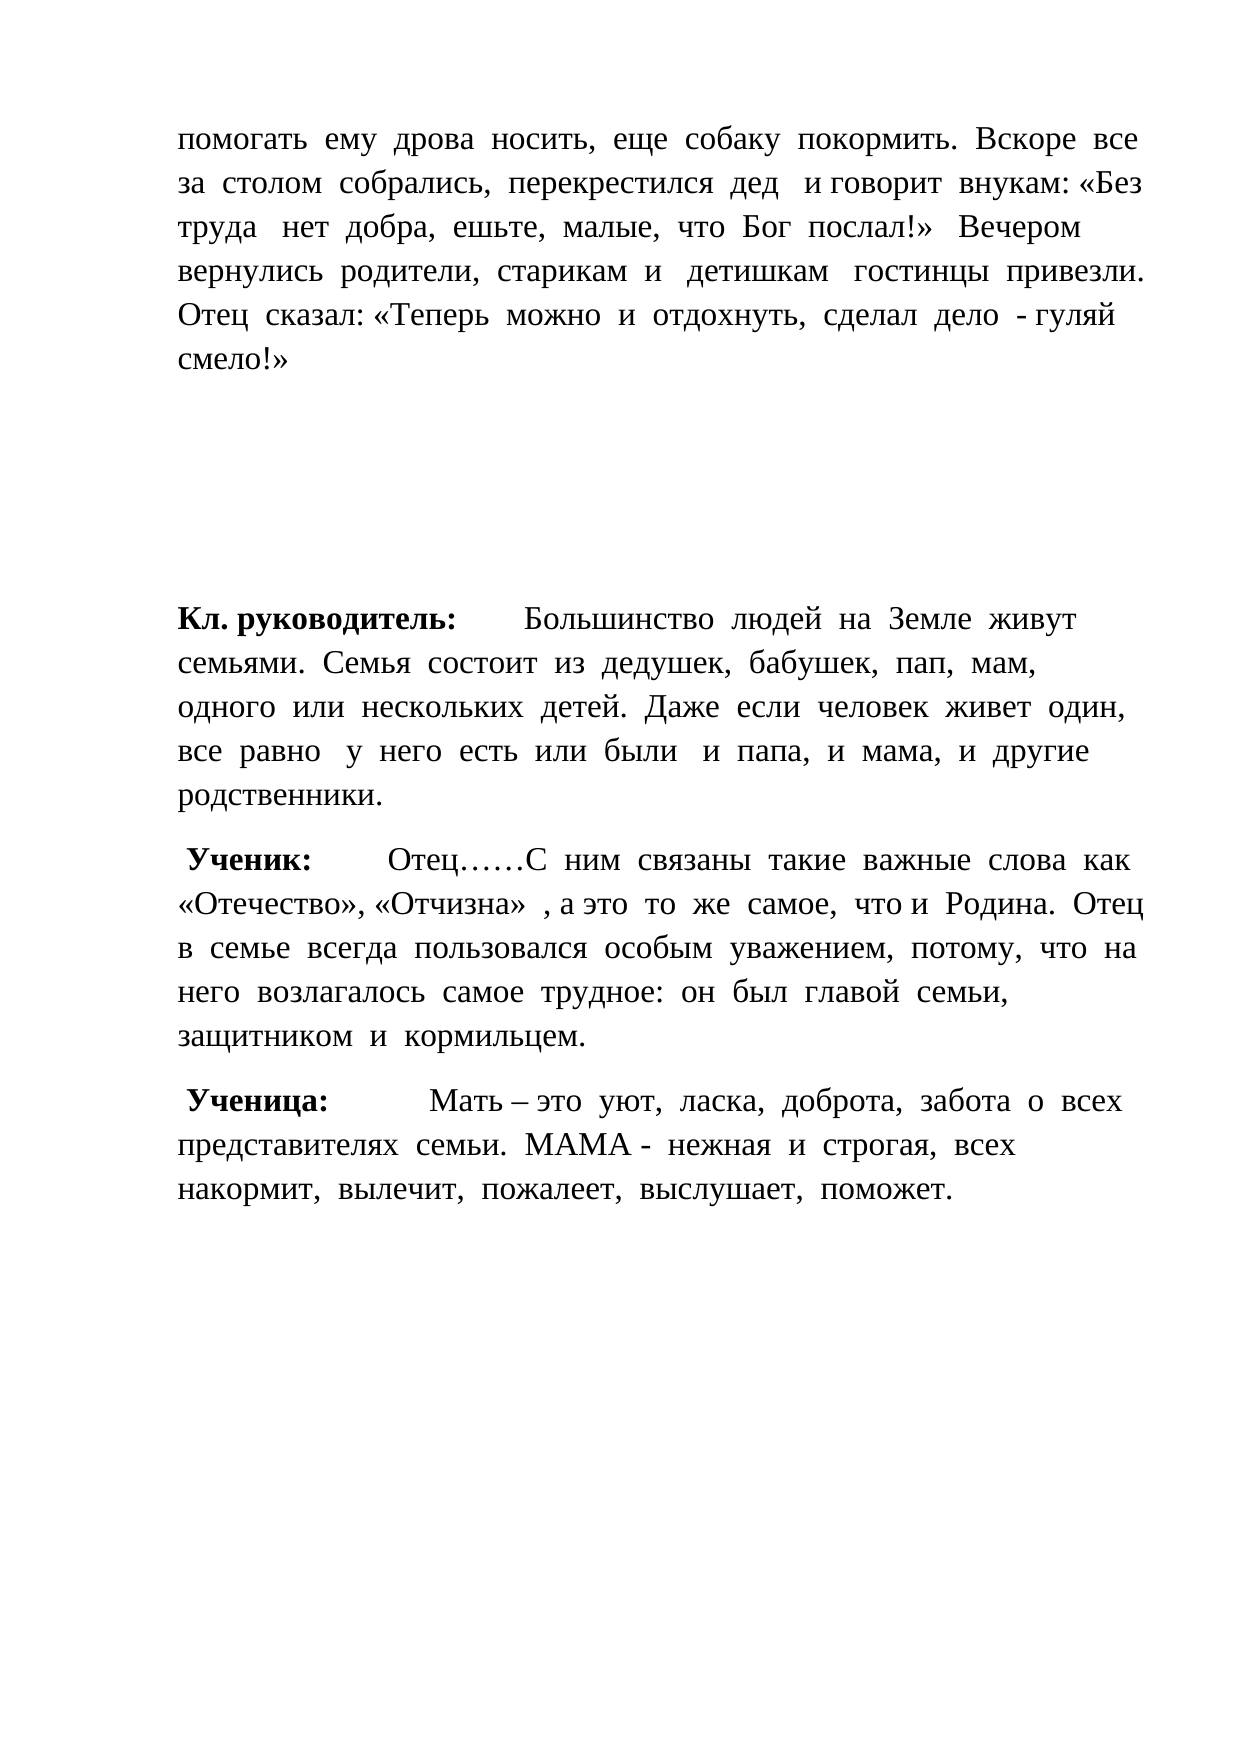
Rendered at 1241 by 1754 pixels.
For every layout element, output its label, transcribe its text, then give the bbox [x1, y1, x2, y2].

text Ученик: Отец……С ним связаны такие важные слова как «Отечество», «Отчизна» , а это то же самое, что и Родина. Отец в семье всегда пользовался особым уважением, потому, что на него возлагалось самое трудное: он был главой семьи, защитником и кормильцем. [177, 839, 1152, 1054]
text Кл. руководитель: Большинство людей на Земле живут семьями. Семья состоит из дедушек, бабушек, пап, мам, одного или нескольких детей. Даже если человек живет один, все равно у него есть или были и папа, и мама, и другие родственники. [177, 598, 1152, 813]
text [177, 118, 1152, 377]
text Ученица: Мать – это уют, ласка, доброта, забота о всех представителях семьи. МАМА - нежная и строгая, всех накормит, вылечит, пожалеет, выслушает, поможет. [177, 1080, 1152, 1207]
